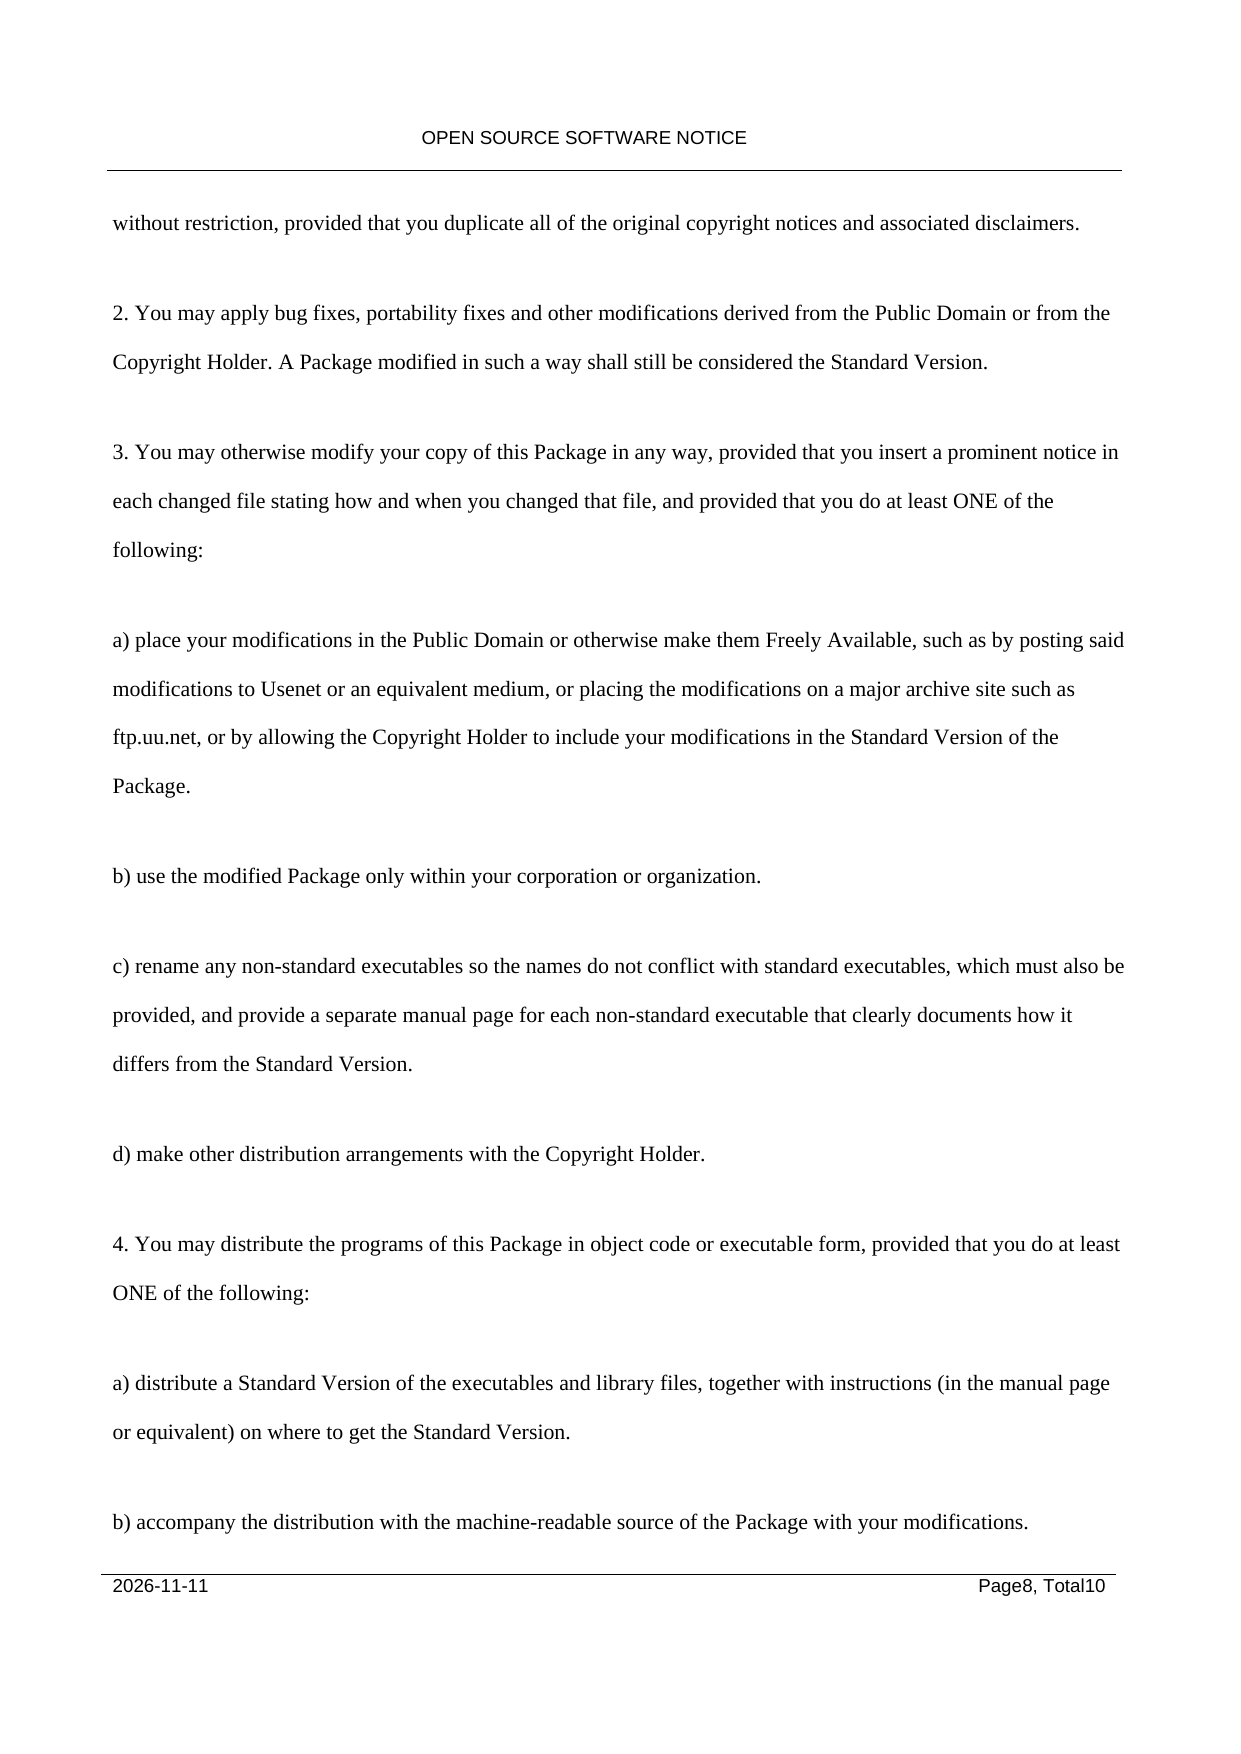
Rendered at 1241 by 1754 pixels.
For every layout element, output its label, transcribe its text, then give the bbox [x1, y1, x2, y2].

text b) use the modified Package only within your corporation or organization. [112, 860, 1128, 892]
text 3. You may otherwise modify your copy of this Package in any way, provided that you insert a prominent notice in each changed file stating how and when you changed that file, and provided that you do at least ONE of the following: [112, 436, 1128, 566]
text b) accompany the distribution with the machine-readable source of the Package with your modifications. [112, 1506, 1128, 1538]
text 4. You may distribute the programs of this Package in object code or executable form, provided that you do at least ONE of the following: [112, 1228, 1128, 1309]
text c) rename any non-standard executables so the names do not conflict with standard executables, which must also be provided, and provide a separate manual page for each non-standard executable that clearly documents how it differs from the Standard Version. [112, 950, 1128, 1080]
text a) place your modifications in the Public Domain or otherwise make them Freely Available, such as by posting said modifications to Usenet or an equivalent medium, or placing the modifications on a major archive site such as ftp.uu.net, or by allowing the Copyright Holder to include your modifications in the Standard Version of the Package. [112, 623, 1128, 802]
text a) distribute a Standard Version of the executables and library files, together with instructions (in the manual page or equivalent) on where to get the Standard Version. [112, 1367, 1128, 1448]
text d) make other distribution arrangements with the Copyright Holder. [112, 1138, 1128, 1170]
text 2. You may apply bug fixes, portability fixes and other modifications derived from the Public Domain or from the Copyright Holder. A Package modified in such a way shall still be considered the Standard Version. [112, 297, 1128, 378]
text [112, 206, 1128, 239]
